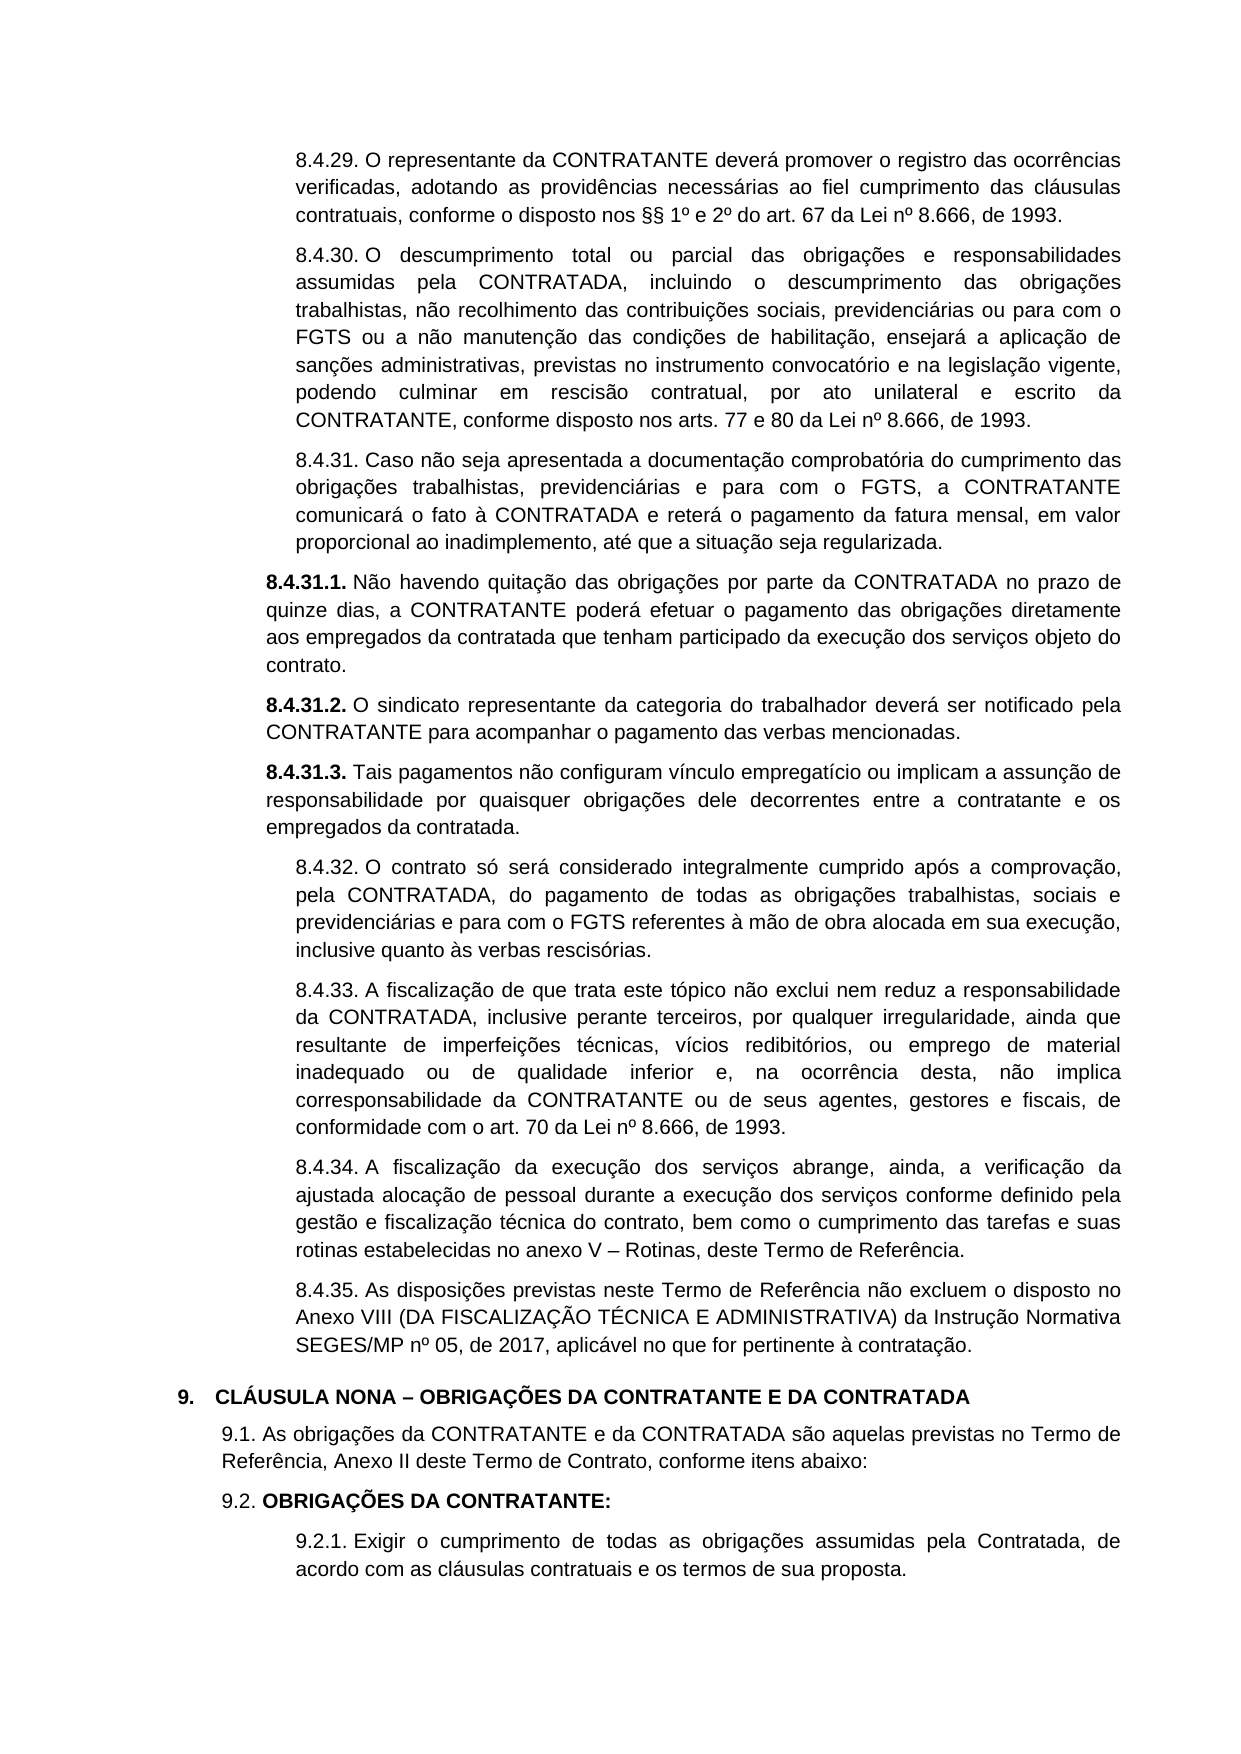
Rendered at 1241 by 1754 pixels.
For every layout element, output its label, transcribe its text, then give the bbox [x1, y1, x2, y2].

list O representante da CONTRATANTE deverá promover o registro das ocorrências verificadas, adotando as providências necessárias ao fiel cumprimento das cláusulas contratuais, conforme o disposto nos §§ 1º e 2º do art. 67 da Lei nº 8.666, de 1993. [295, 148, 1122, 227]
list Tais pagamentos não configuram vínculo empregatício ou implicam a assunção de responsabilidade por quaisquer obrigações dele decorrentes entre a contratante e os empregados da contratada. [266, 760, 1122, 839]
list As obrigações da CONTRATANTE e da CONTRATADA são aquelas previstas no Termo de Referência, Anexo II deste Termo de Contrato, conforme itens abaixo: [221, 1422, 1122, 1473]
list O sindicato representante da categoria do trabalhador deverá ser notificado pela CONTRATANTE para acompanhar o pagamento das verbas mencionadas. [266, 693, 1122, 744]
list As disposições previstas neste Termo de Referência não excluem o disposto no Anexo VIII (DA FISCALIZAÇÃO TÉCNICA E ADMINISTRATIVA) da Instrução Normativa SEGES/MP nº 05, de 2017, aplicável no que for pertinente à contratação. [295, 1278, 1122, 1357]
list A fiscalização de que trata este tópico não exclui nem reduz a responsabilidade da CONTRATADA, inclusive perante terceiros, por qualquer irregularidade, ainda que resultante de imperfeições técnicas, vícios redibitórios, ou emprego de material inadequado ou de qualidade inferior e, na ocorrência desta, não implica corresponsabilidade da CONTRATANTE ou de seus agentes, gestores e fiscais, de conformidade com o art. 70 da Lei nº 8.666, de 1993. [295, 978, 1122, 1139]
list Caso não seja apresentada a documentação comprobatória do cumprimento das obrigações trabalhistas, previdenciárias e para com o FGTS, a CONTRATANTE comunicará o fato à CONTRATADA e reterá o pagamento da fatura mensal, em valor proporcional ao inadimplemento, até que a situação seja regularizada. [295, 448, 1122, 554]
list OBRIGAÇÕES DA CONTRATANTE: [221, 1489, 1122, 1513]
list O contrato só será considerado integralmente cumprido após a comprovação, pela CONTRATADA, do pagamento de todas as obrigações trabalhistas, sociais e previdenciárias e para com o FGTS referentes à mão de obra alocada em sua execução, inclusive quanto às verbas rescisórias. [295, 855, 1122, 962]
list A fiscalização da execução dos serviços abrange, ainda, a verificação da ajustada alocação de pessoal durante a execução dos serviços conforme definido pela gestão e fiscalização técnica do contrato, bem como o cumprimento das tarefas e suas rotinas estabelecidas no anexo V – Rotinas, deste Termo de Referência. [295, 1155, 1122, 1262]
list Exigir o cumprimento de todas as obrigações assumidas pela Contratada, de acordo com as cláusulas contratuais e os termos de sua proposta. [295, 1529, 1122, 1581]
list O descumprimento total ou parcial das obrigações e responsabilidades assumidas pela CONTRATADA, incluindo o descumprimento das obrigações trabalhistas, não recolhimento das contribuições sociais, previdenciárias ou para com o FGTS ou a não manutenção das condições de habilitação, ensejará a aplicação de sanções administrativas, previstas no instrumento convocatório e na legislação vigente, podendo culminar em rescisão contratual, por ato unilateral e escrito da CONTRATANTE, conforme disposto nos arts. 77 e 80 da Lei nº 8.666, de 1993. [295, 243, 1122, 432]
text CLÁUSULA NONA – OBRIGAÇÕES DA CONTRATANTE E DA CONTRATADA [177, 1385, 1122, 1409]
list Não havendo quitação das obrigações por parte da CONTRATADA no prazo de quinze dias, a CONTRATANTE poderá efetuar o pagamento das obrigações diretamente aos empregados da contratada que tenham participado da execução dos serviços objeto do contrato. [266, 570, 1122, 677]
